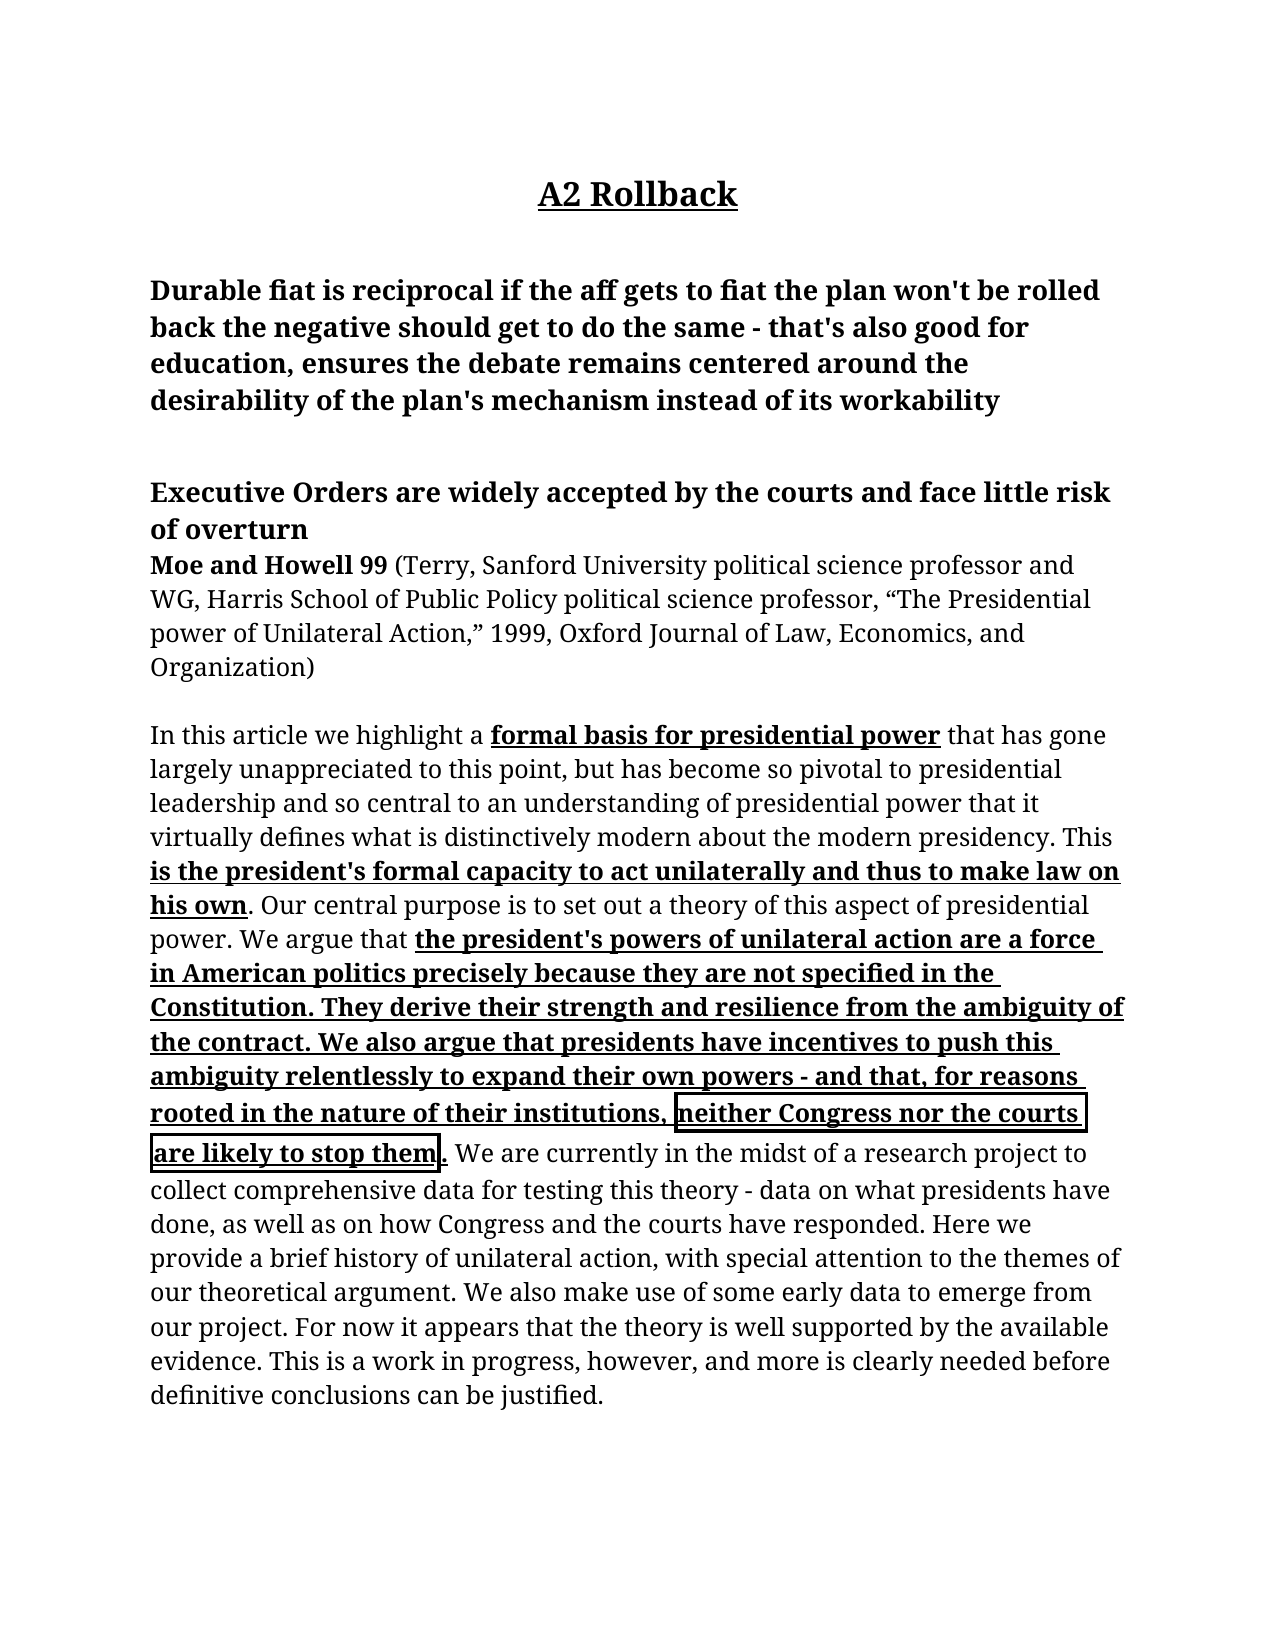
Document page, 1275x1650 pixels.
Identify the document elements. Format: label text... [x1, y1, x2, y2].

subtitle Executive Orders are widely accepted by the courts and face little risk of overturn [150, 473, 1125, 547]
text Moe and Howell 99 (Terry, Sanford University political science professor and WG, Harris School of Public Policy political science professor, “The Presidential power of Unilateral Action,” 1999, Oxford Journal of Law, Economics, and Organization) [150, 547, 1125, 683]
subtitle Durable fiat is reciprocal if the aff gets to fiat the plan won't be rolled back the negative should get to do the same - that's also good for education, ensures the debate remains centered around the desirability of the plan's mechanism instead of its workability [150, 271, 1125, 419]
subtitle A2 Rollback [150, 171, 1125, 216]
text In this article we highlight a formal basis for presidential power that has gone largely unappreciated to this point, but has become so pivotal to presidential leadership and so central to an understanding of presidential power that it virtually defines what is distinctively modern about the modern presidency. This is the president's formal capacity to act unilaterally and thus to make law on his own. Our central purpose is to set out a theory of this aspect of presidential power. We argue that the president's powers of unilateral action are a force in American politics precisely because they are not specified in the Constitution. They derive their strength and resilience from the ambiguity of the contract. We also argue that presidents have incentives to push this ambiguity relentlessly to expand their own powers - and that, for reasons rooted in the nature of their institutions, neither Congress nor the courts are likely to stop them. We are currently in the midst of a research project to collect comprehensive data for testing this theory - data on what presidents have done, as well as on how Congress and the courts have responded. Here we provide a brief history of unilateral action, with special attention to the themes of our theoretical argument. We also make use of some early data to emerge from our project. For now it appears that the theory is well supported by the available evidence. This is a work in progress, however, and more is clearly needed before definitive conclusions can be justified. [150, 718, 1125, 1411]
